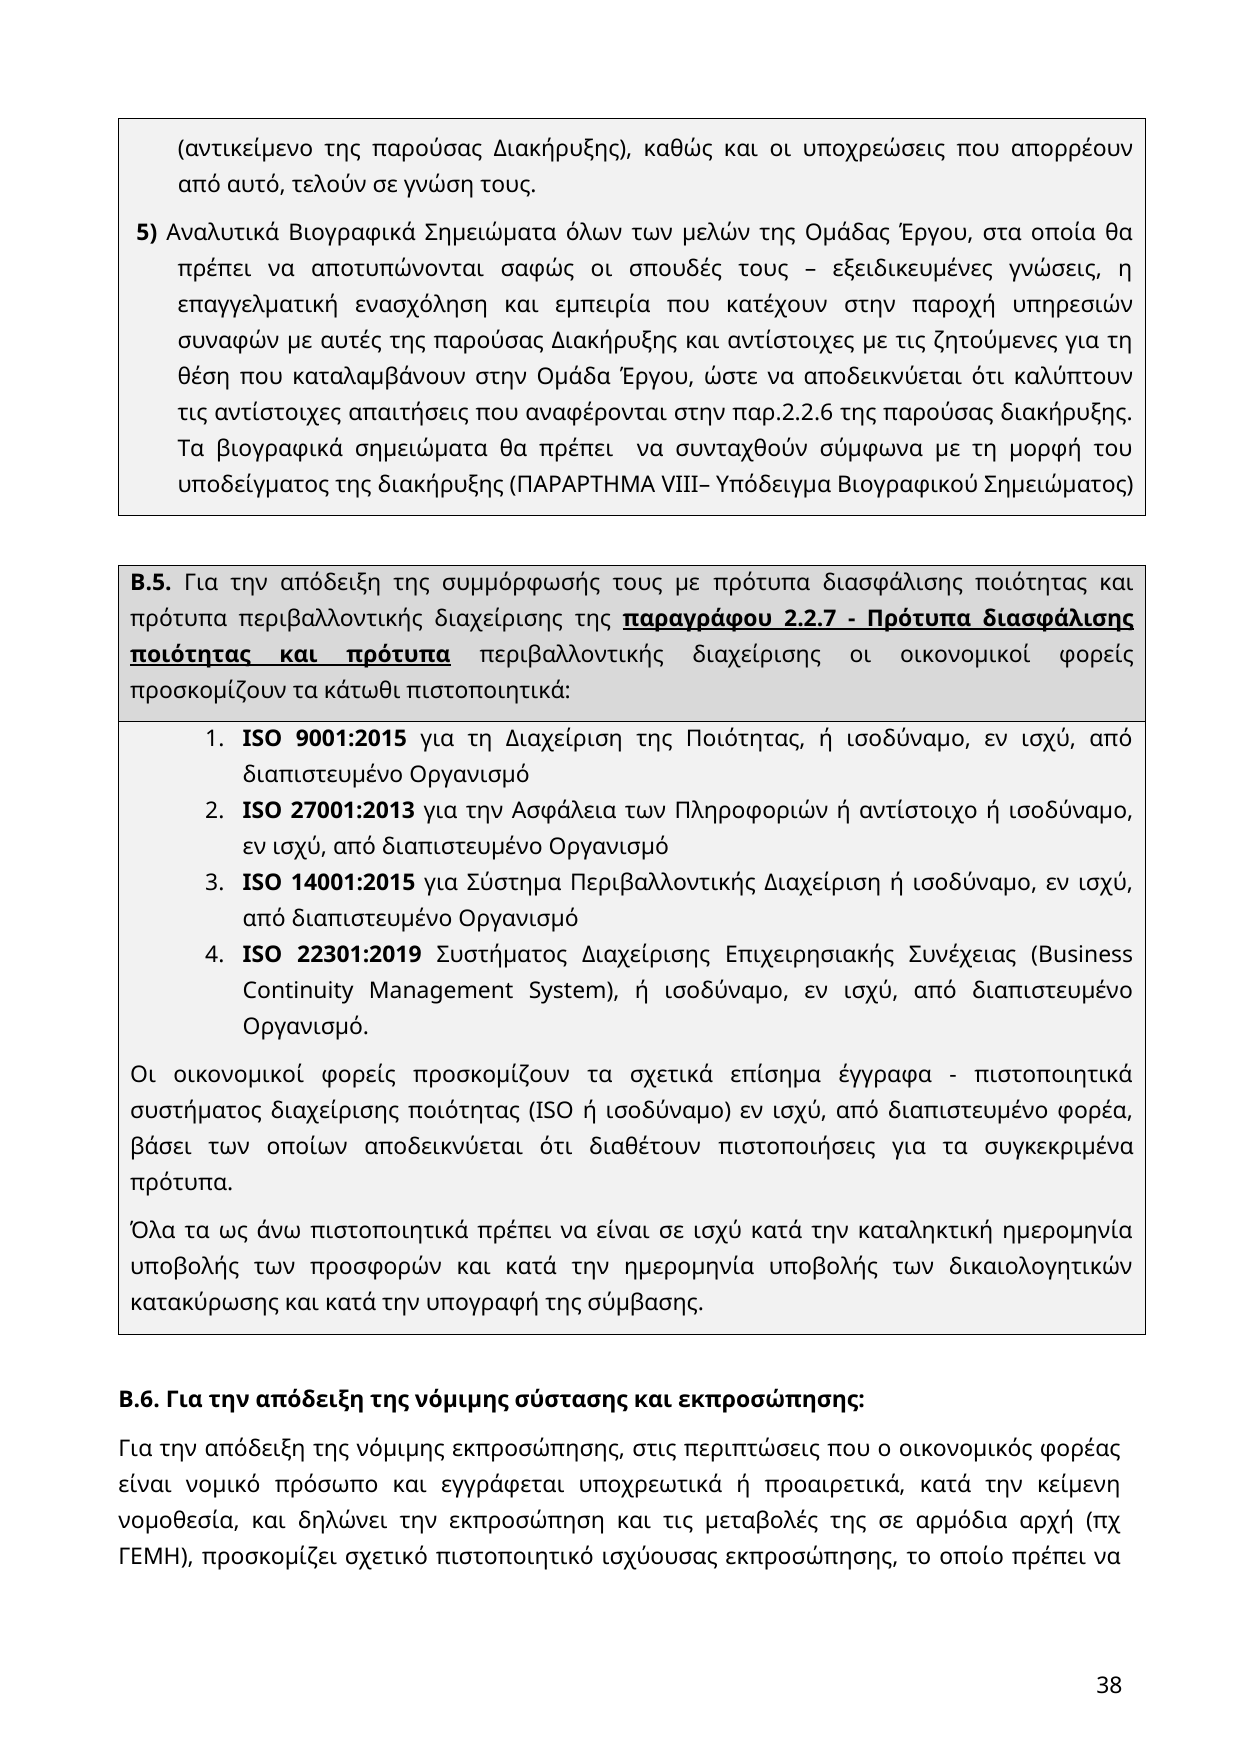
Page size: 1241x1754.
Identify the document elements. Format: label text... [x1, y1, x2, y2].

text Β.6. Για την απόδειξη της νόμιμης σύστασης και εκπροσώπησης: [118, 1383, 1122, 1414]
table_cell ISO 9001:2015 για τη Διαχείριση της Ποιότητας, ή ισοδύναμο, εν ισχύ, από διαπιστευμένο Οργανισμό ISO 27001:2013 για την Ασφάλεια των Πληροφοριών ή αντίστοιχο ή ισοδύναμο, εν ισχύ, από διαπιστευμένο Οργανισμό ISO 14001:2015 για Σύστημα Περιβαλλοντικής Διαχείριση ή ισοδύναμο, εν ισχύ, από διαπιστευμένο Οργανισμό ΙSO 22301:2019 Συστήματος Διαχείρισης Επιχειρησιακής Συνέχειας (Business Continuity Management System), ή ισοδύναμο, εν ισχύ, από διαπιστευμένο Οργανισμό. Οι οικονομικοί φορείς προσκομίζουν τα σχετικά επίσημα έγγραφα - πιστοποιητικά συστήματος διαχείρισης ποιότητας (ISO ή ισοδύναμο) εν ισχύ, από διαπιστευμένο φορέα, βάσει των οποίων αποδεικνύεται ότι διαθέτουν πιστοποιήσεις για τα συγκεκριμένα πρότυπα. Όλα τα ως άνω πιστοποιητικά πρέπει να είναι σε ισχύ κατά την καταληκτική ημερομηνία υποβολής των προσφορών και κατά την ημερομηνία υποβολής των δικαιολογητικών κατακύρωσης και κατά την υπογραφή της σύμβασης. [119, 722, 1145, 1334]
table_header Β.5. Για την απόδειξη της συμμόρφωσής τους με πρότυπα διασφάλισης ποιότητας και πρότυπα περιβαλλοντικής διαχείρισης της παραγράφου 2.2.7 - Πρότυπα διασφάλισης ποιότητας και πρότυπα περιβαλλοντικής διαχείρισης οι οικονομικοί φορείς προσκομίζουν τα κάτωθι πιστοποιητικά: [119, 566, 1145, 721]
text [118, 1432, 1122, 1571]
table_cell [119, 119, 1145, 515]
